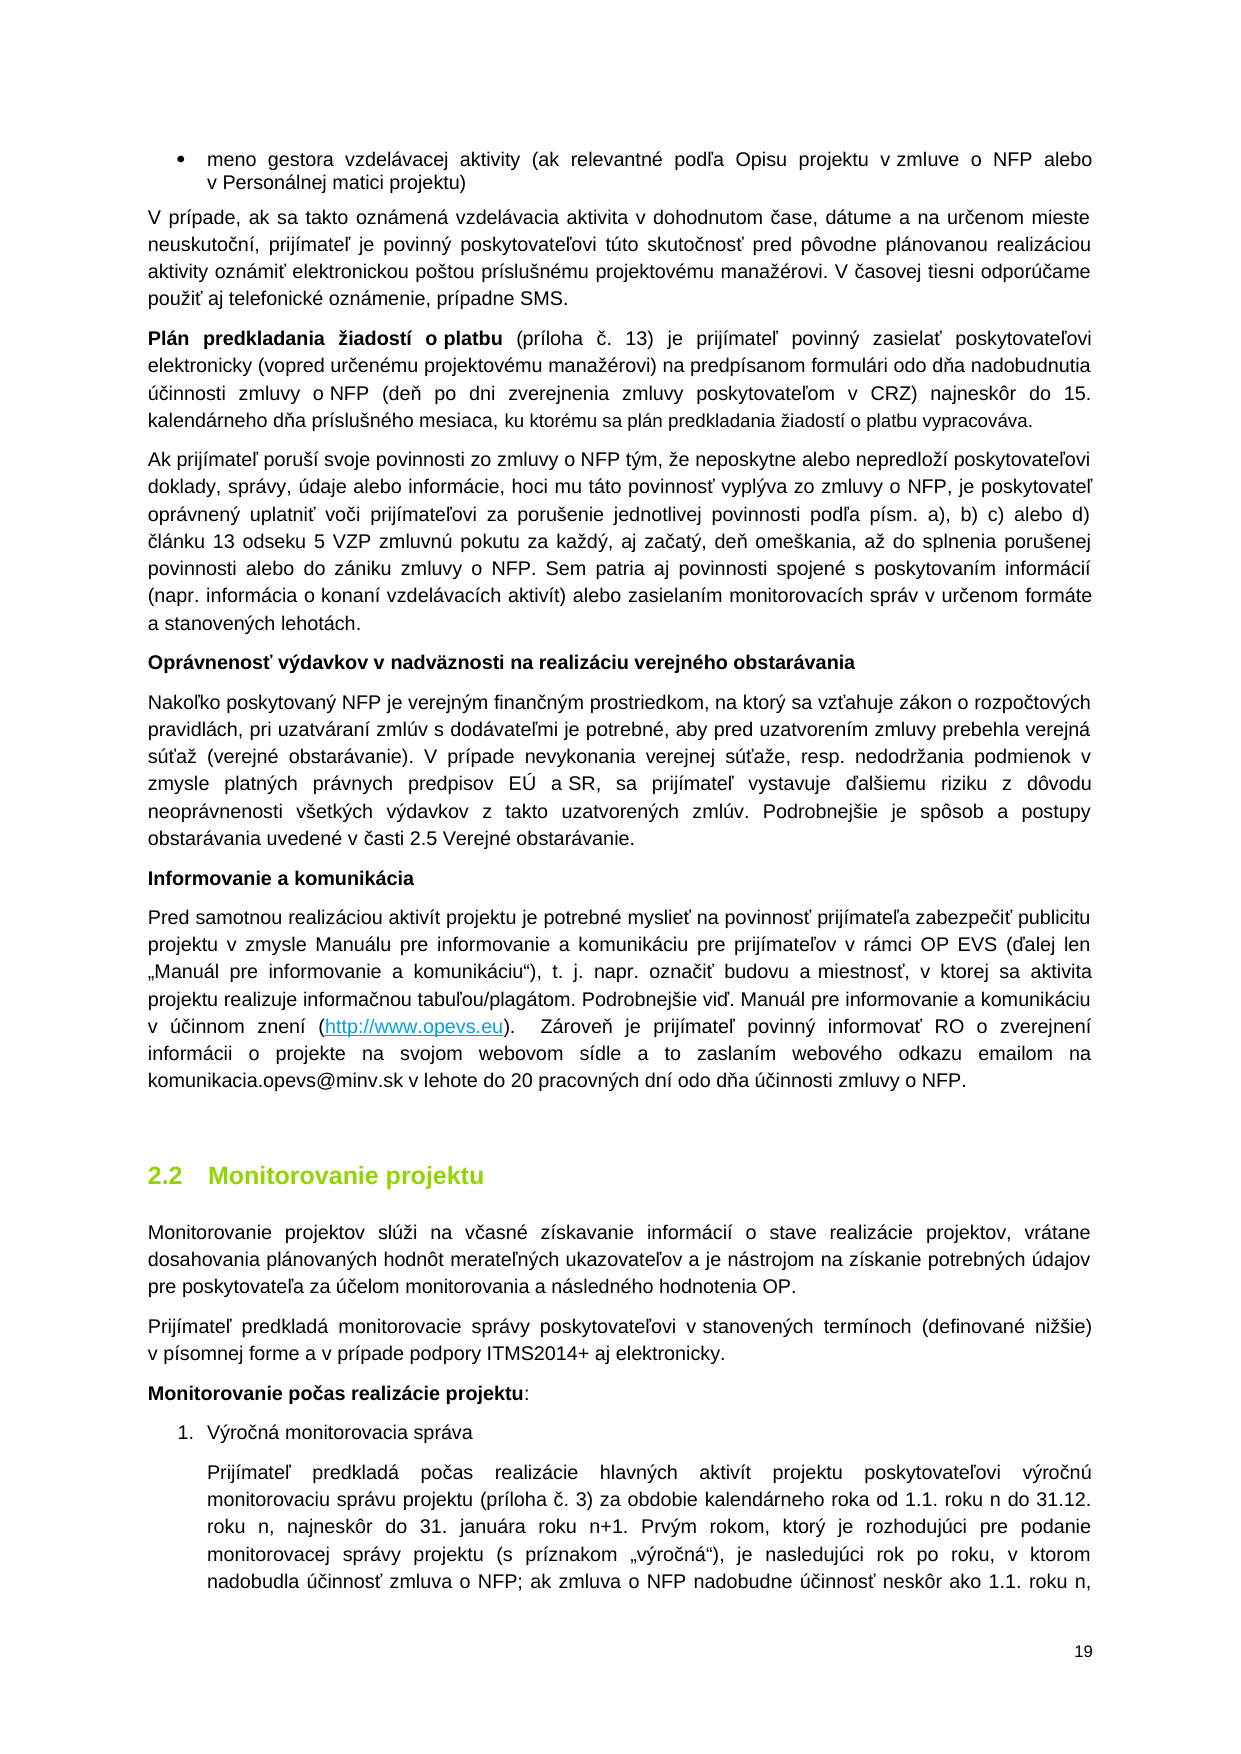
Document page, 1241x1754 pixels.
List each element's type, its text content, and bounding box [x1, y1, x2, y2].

text Pred samotnou realizáciou aktivít projektu je potrebné myslieť na povinnosť prijímateľa zabezpečiť publicitu projektu v zmysle Manuálu pre informovanie a komunikáciu pre prijímateľov v rámci OP EVS (ďalej len „Manuál pre informovanie a komunikáciu“), t. j. napr. označiť budovu a miestnosť, v ktorej sa aktivita projektu realizuje informačnou tabuľou/plagátom. Podrobnejšie viď. Manuál pre informovanie a komunikáciu v účinnom znení (http://www.opevs.eu). Zároveň je prijímateľ povinný informovať RO o zverejnení informácii o projekte na svojom webovom sídle a to zaslaním webového odkazu emailom na komunikacia.opevs@minv.sk v lehote do 20 pracovných dní odo dňa účinnosti zmluvy o NFP. [148, 906, 1092, 1092]
text Monitorovanie projektov slúži na včasné získavanie informácií o stave realizácie projektov, vrátane dosahovania plánovaných hodnôt merateľných ukazovateľov a je nástrojom na získanie potrebných údajov pre poskytovateľa za účelom monitorovania a následného hodnotenia OP. [148, 1221, 1092, 1298]
text Prijímateľ predkladá monitorovacie správy poskytovateľovi v stanovených termínoch (definované nižšie) v písomnej forme a v prípade podpory ITMS2014+ aj elektronicky. [148, 1314, 1092, 1364]
text Informovanie a komunikácia [148, 866, 1092, 889]
text V prípade, ak sa takto oznámená vzdelávacia aktivita v dohodnutom čase, dátume a na určenom mieste neuskutoční, prijímateľ je povinný poskytovateľovi túto skutočnosť pred pôvodne plánovanou realizáciou aktivity oznámiť elektronickou poštou príslušnému projektovému manažérovi. V časovej tiesni odporúčame použiť aj telefonické oznámenie, prípadne SMS. [148, 206, 1092, 310]
text Nakoľko poskytovaný NFP je verejným finančným prostriedkom, na ktorý sa vzťahuje zákon o rozpočtových pravidlách, pri uzatváraní zmlúv s dodávateľmi je potrebné, aby pred uzatvorením zmluvy prebehla verejná súťaž (verejné obstarávanie). V prípade nevykonania verejnej súťaže, resp. nedodržania podmienok v zmysle platných právnych predpisov EÚ a SR, sa prijímateľ vystavuje ďalšiemu riziku z dôvodu neoprávnenosti všetkých výdavkov z takto uzatvorených zmlúv. Podrobnejšie je spôsob a postupy obstarávania uvedené v časti 2.5 Verejné obstarávanie. [148, 691, 1092, 849]
list Výročná monitorovacia správa [177, 1421, 1092, 1444]
text meno gestora vzdelávacej aktivity (ak relevantné podľa Opisu projektu v zmluve o NFP alebo v Personálnej matici projektu) [177, 148, 1092, 193]
text Monitorovanie počas realizácie projektu: [148, 1381, 1092, 1404]
text Oprávnenosť výdavkov v nadväznosti na realizáciu verejného obstarávania [148, 651, 1092, 674]
subtitle Monitorovanie projektu [148, 1161, 1092, 1190]
text Plán predkladania žiadostí o platbu (príloha č. 13) je prijímateľ povinný zasielať poskytovateľovi elektronicky (vopred určenému projektovému manažérovi) na predpísanom formulári odo dňa nadobudnutia účinnosti zmluvy o NFP (deň po dni zverejnenia zmluvy poskytovateľom v CRZ) najneskôr do 15. kalendárneho dňa príslušného mesiaca, ku ktorému sa plán predkladania žiadostí o platbu vypracováva. [148, 327, 1092, 431]
text Ak prijímateľ poruší svoje povinnosti zo zmluvy o NFP tým, že neposkytne alebo nepredloží poskytovateľovi doklady, správy, údaje alebo informácie, hoci mu táto povinnosť vyplýva zo zmluvy o NFP, je poskytovateľ oprávnený uplatniť voči prijímateľovi za porušenie jednotlivej povinnosti podľa písm. a), b) c) alebo d) článku 13 odseku 5 VZP zmluvnú pokutu za každý, aj začatý, deň omeškania, až do splnenia porušenej povinnosti alebo do zániku zmluvy o NFP. Sem patria aj povinnosti spojené s poskytovaním informácií (napr. informácia o konaní vzdelávacích aktivít) alebo zasielaním monitorovacích správ v určenom formáte a stanovených lehotách. [148, 448, 1092, 634]
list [207, 1461, 1092, 1592]
